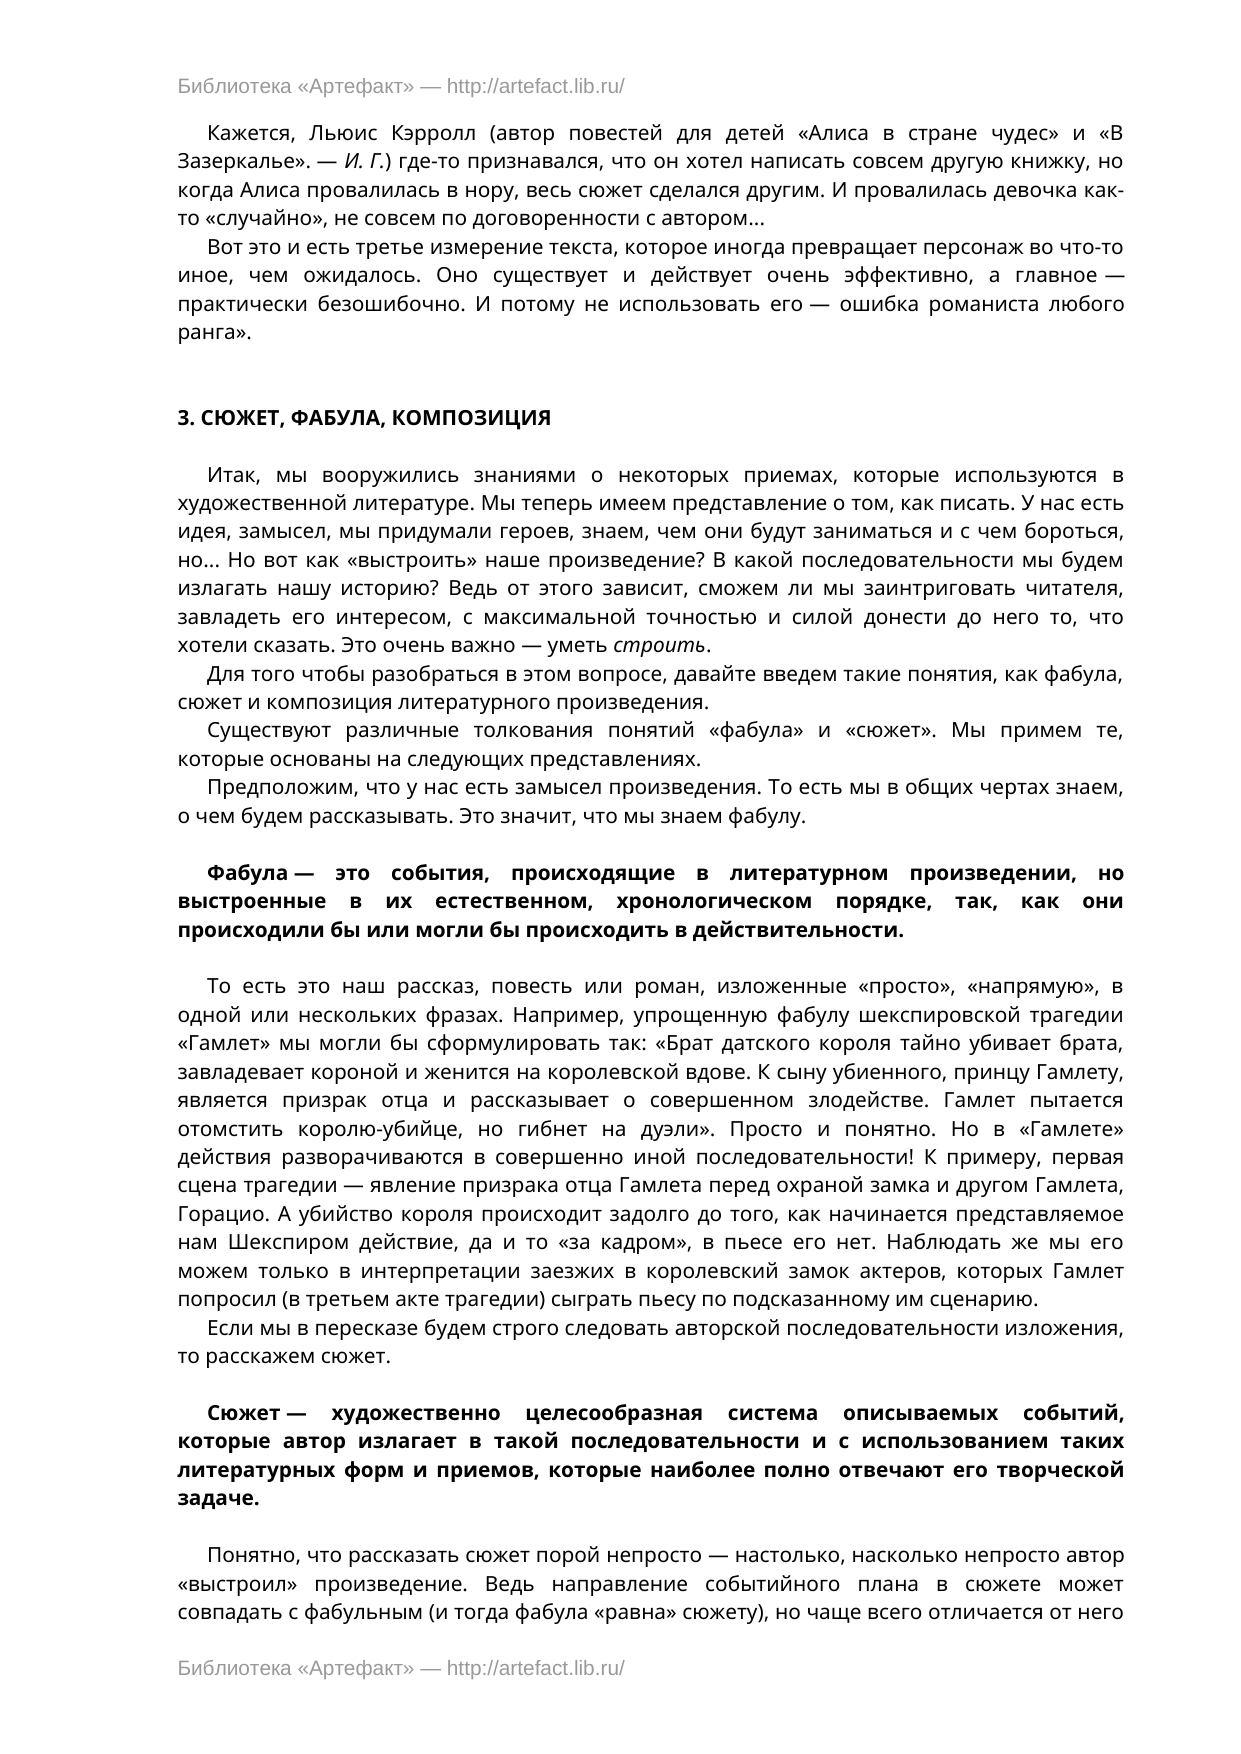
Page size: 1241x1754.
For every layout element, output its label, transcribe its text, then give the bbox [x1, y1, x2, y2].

text Существуют различные толкования понятий «фабула» и «сюжет». Мы примем те, которые основаны на следующих представлениях. [177, 716, 1125, 772]
text Если мы в пересказе будем строго следовать авторской последовательности изложения, то расскажем сюжет. [177, 1313, 1125, 1370]
text Вот это и есть третье измерение текста, которое иногда превращает персонаж во что-то иное, чем ожидалось. Оно существует и действует очень эффективно, а главное — практически безошибочно. И потому не использовать его — ошибка романиста любого ранга». [177, 232, 1125, 346]
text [177, 1540, 1125, 1626]
text Сюжет — художественно целесообразная система описываемых событий, которые автор излагает в такой последовательности и с использованием таких литературных форм и приемов, которые наиболее полно отвечают его творческой задаче. [177, 1398, 1125, 1512]
text Предположим, что у нас есть замысел произведения. То есть мы в общих чертах знаем, о чем будем рассказывать. Это значит, что мы знаем фабулу. [177, 772, 1125, 829]
text То есть это наш рассказ, повесть или роман, изложенные «просто», «напрямую», в одной или нескольких фразах. Например, упрощенную фабулу шекспировской трагедии «Гамлет» мы могли бы сформулировать так: «Брат датского короля тайно убивает брата, завладевает короной и женится на королевской вдове. К сыну убиенного, принцу Гамлету, является призрак отца и рассказывает о совершенном злодействе. Гамлет пытается отомстить королю-убийце, но гибнет на дуэли». Просто и понятно. Но в «Гамлете» действия разворачиваются в совершенно иной последовательности! К примеру, первая сцена трагедии — явление призрака отца Гамлета перед охраной замка и другом Гамлета, Горацио. А убийство короля происходит задолго до того, как начинается представляемое нам Шекспиром действие, да и то «за кадром», в пьесе его нет. Наблюдать же мы его можем только в интерпретации заезжих в королевский замок актеров, которых Гамлет попросил (в третьем акте трагедии) сыграть пьесу по подсказанному им сценарию. [177, 972, 1125, 1313]
text Для того чтобы разобраться в этом вопросе, давайте введем такие понятия, как фабула, сюжет и композиция литературного произведения. [177, 659, 1125, 716]
text Итак, мы вооружились знаниями о некоторых приемах, которые используются в художественной литературе. Мы теперь имеем представление о том, как писать. У нас есть идея, замысел, мы придумали героев, знаем, чем они будут заниматься и с чем бороться, но... Но вот как «выстроить» наше произведение? В какой последовательности мы будем излагать нашу историю? Ведь от этого зависит, сможем ли мы заинтриговать читателя, завладеть его интересом, с максимальной точностью и силой донести до него то, что хотели сказать. Это очень важно — уметь строить. [177, 460, 1125, 659]
text Фабула — это события, происходящие в литературном произведении, но выстроенные в их естественном, хронологическом порядке, так, как они происходили бы или могли бы происходить в действительности. [177, 858, 1125, 943]
text 3. СЮЖЕТ, ФАБУЛА, КОМПОЗИЦИЯ [177, 403, 1125, 431]
text Кажется, Льюис Кэрролл (автор повестей для детей «Алиса в стране чудес» и «В Зазеркалье». — И. Г.) где-то признавался, что он хотел написать совсем другую книжку, но когда Алиса провалилась в нору, весь сюжет сделался другим. И провалилась девочка как-то «случайно», не совсем по договоренности с автором... [177, 118, 1125, 232]
